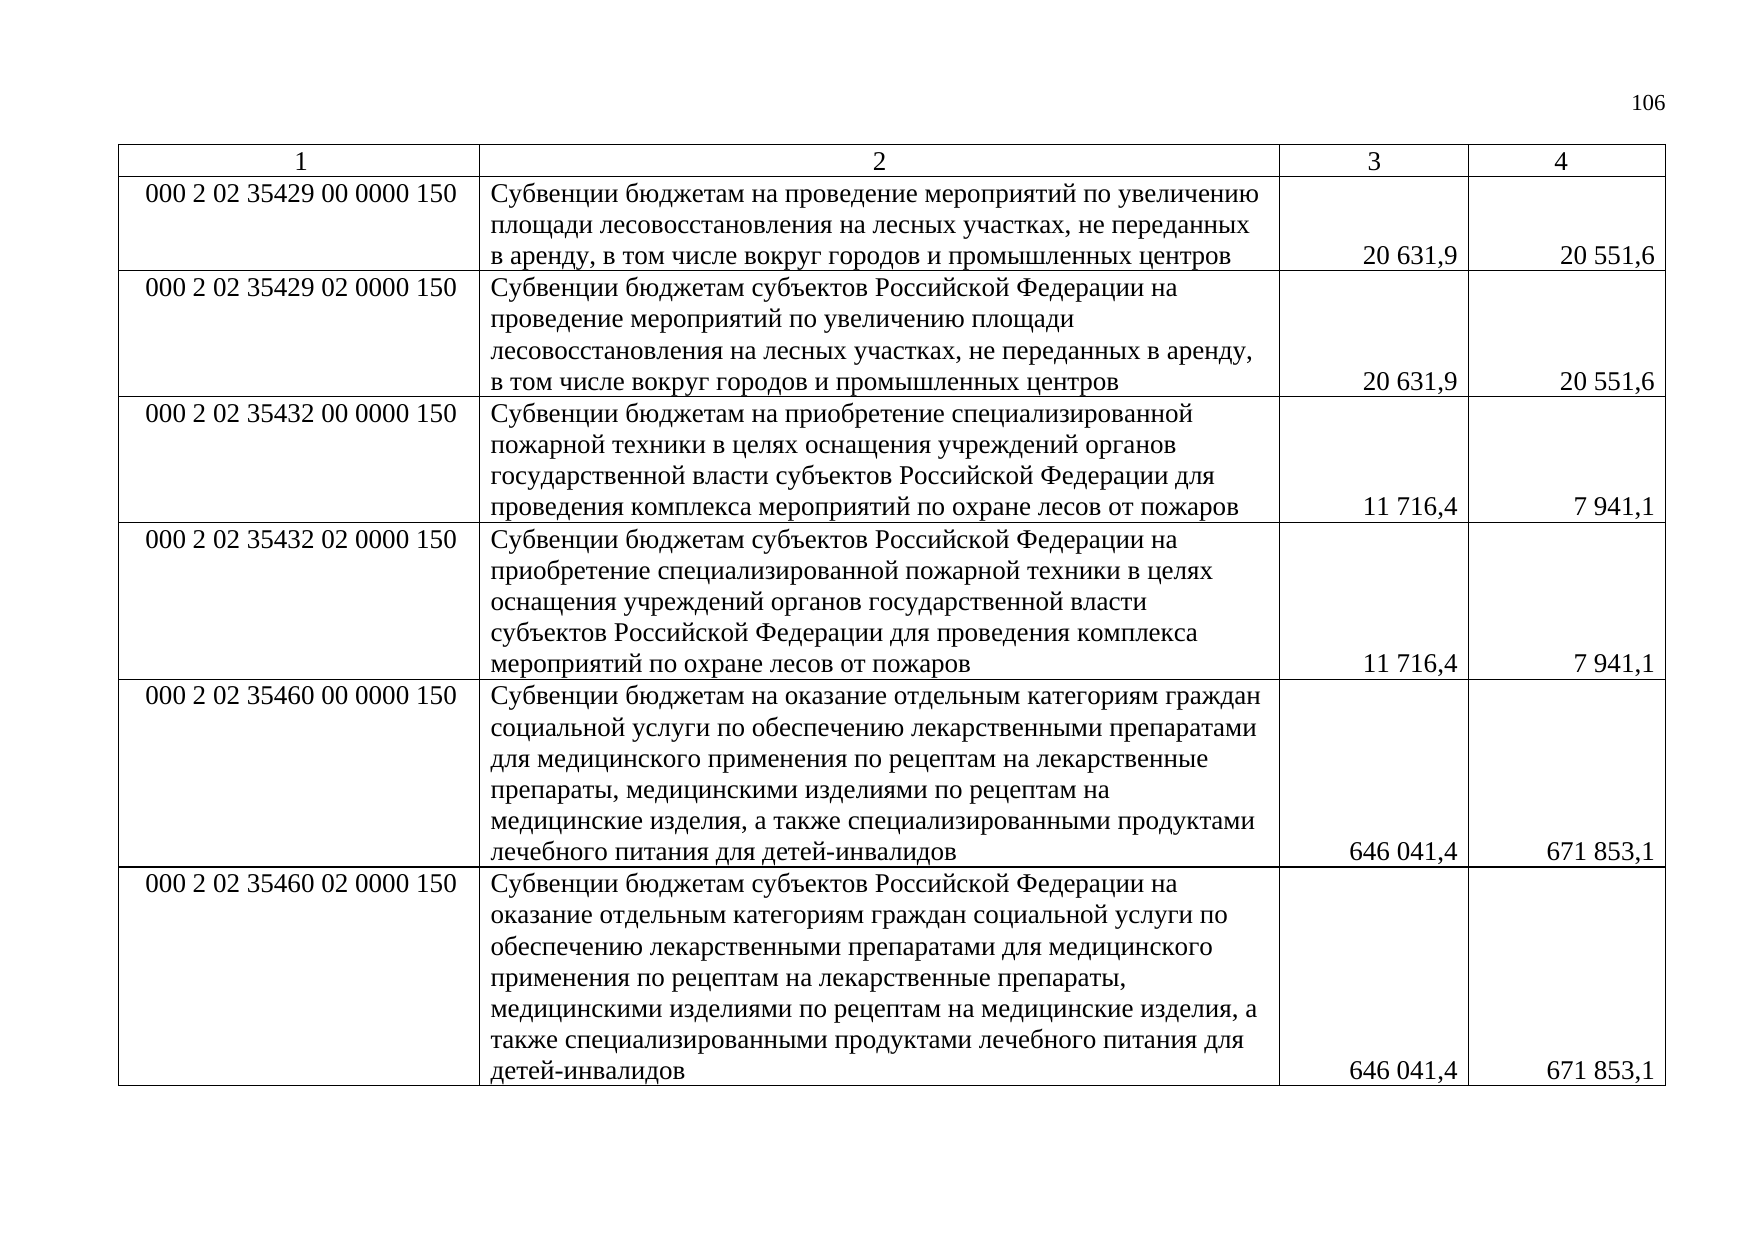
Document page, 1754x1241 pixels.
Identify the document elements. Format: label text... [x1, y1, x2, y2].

table_cell 20 551,6 [1469, 177, 1665, 270]
table_cell 671 853,1 [1469, 868, 1665, 1085]
table_cell Субвенции бюджетам на проведение мероприятий по увеличению площади лесовосстановления на лесных участках, не переданных в аренду, в том числе вокруг городов и промышленных центров [480, 177, 1279, 270]
table_cell 20 631,9 [1280, 271, 1468, 396]
table_cell 000 2 02 35429 02 0000 150 [119, 271, 479, 396]
table_header 2 [480, 145, 1279, 176]
table_header 4 [1469, 145, 1665, 176]
table_cell 000 2 02 35432 02 0000 150 [119, 523, 479, 678]
table_cell 000 2 02 35460 02 0000 150 [119, 868, 479, 1085]
table_cell 000 2 02 35460 00 0000 150 [119, 680, 479, 866]
table_cell 11 716,4 [1280, 397, 1468, 522]
table_cell 20 551,6 [1469, 271, 1665, 396]
table_cell 646 041,4 [1280, 680, 1468, 866]
table_cell 20 631,9 [1280, 177, 1468, 270]
table_cell Субвенции бюджетам на приобретение специализированной пожарной техники в целях оснащения учреждений органов государственной власти субъектов Российской Федерации для проведения комплекса мероприятий по охране лесов от пожаров [480, 397, 1279, 522]
table_cell Субвенции бюджетам на оказание отдельным категориям граждан социальной услуги по обеспечению лекарственными препаратами для медицинского применения по рецептам на лекарственные препараты, медицинскими изделиями по рецептам на медицинские изделия, а также специализированными продуктами лечебного питания для детей-инвалидов [480, 680, 1279, 866]
table_header 3 [1280, 145, 1468, 176]
table_cell Субвенции бюджетам субъектов Российской Федерации на приобретение специализированной пожарной техники в целях оснащения учреждений органов государственной власти субъектов Российской Федерации для проведения комплекса мероприятий по охране лесов от пожаров [480, 523, 1279, 678]
table_cell 7 941,1 [1469, 523, 1665, 678]
table_cell 646 041,4 [1280, 868, 1468, 1085]
table_cell Субвенции бюджетам субъектов Российской Федерации на оказание отдельным категориям граждан социальной услуги по обеспечению лекарственными препаратами для медицинского применения по рецептам на лекарственные препараты, медицинскими изделиями по рецептам на медицинские изделия, а также специализированными продуктами лечебного питания для детей-инвалидов [480, 868, 1279, 1085]
table_cell 671 853,1 [1469, 680, 1665, 866]
table_cell 11 716,4 [1280, 523, 1468, 678]
table_cell 000 2 02 35432 00 0000 150 [119, 397, 479, 522]
table_cell 000 2 02 35429 00 0000 150 [119, 177, 479, 270]
table_cell 7 941,1 [1469, 397, 1665, 522]
table_header 1 [119, 145, 479, 176]
table_cell Субвенции бюджетам субъектов Российской Федерации на проведение мероприятий по увеличению площади лесовосстановления на лесных участках, не переданных в аренду, в том числе вокруг городов и промышленных центров [480, 271, 1279, 396]
